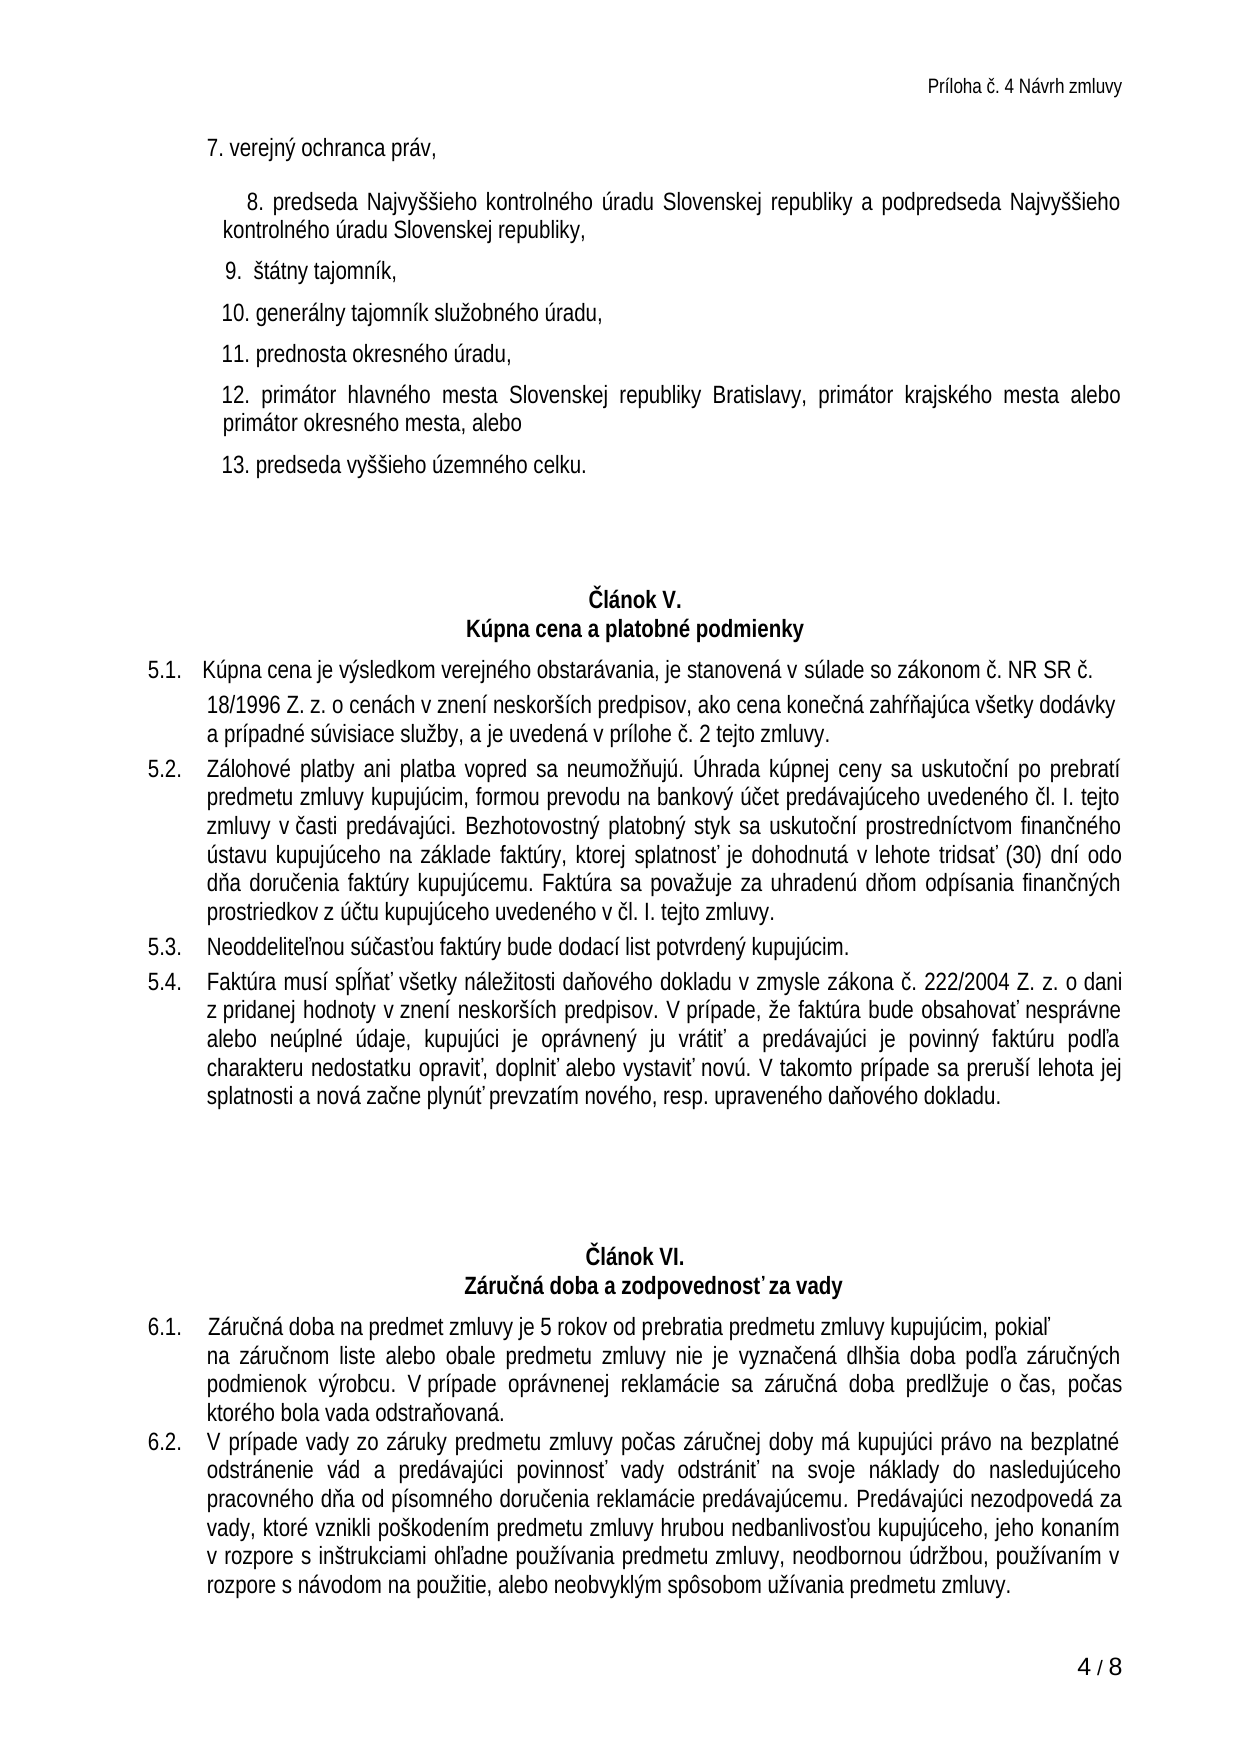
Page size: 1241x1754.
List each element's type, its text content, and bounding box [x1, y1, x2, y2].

text Kúpna cena a platobné podmienky [148, 614, 1122, 643]
list 18/1996 Z. z. o cenách v znení neskorších predpisov, ako cena konečná zahŕňajúca všetky dodávky a prípadné súvisiace služby, a je uvedená v prílohe č. 2 tejto zmluvy. [207, 690, 1122, 747]
list Faktúra musí spĺňať všetky náležitosti daňového dokladu v zmysle zákona č. 222/2004 Z. z. o dani z pridanej hodnoty v znení neskorších predpisov. V prípade, že faktúra bude obsahovať nesprávne alebo neúplné údaje, kupujúci je oprávnený ju vrátiť a predávajúci je povinný faktúru podľa charakteru nedostatku opraviť, doplniť alebo vystaviť novú. V takomto prípade sa preruší lehota jej splatnosti a nová začne plynúť prevzatím nového, resp. upraveného daňového dokladu. [148, 967, 1122, 1110]
list 9. štátny tajomník, [185, 256, 1122, 285]
list Neoddeliteľnou súčasťou faktúry bude dodací list potvrdený kupujúcim. [148, 932, 1122, 961]
list Záručná doba na predmet zmluvy je 5 rokov od prebratia predmetu zmluvy kupujúcim, pokiaľ [148, 1312, 1122, 1341]
text Článok V. [148, 586, 1122, 614]
text Článok VI. [148, 1242, 1122, 1271]
list 11. prednosta okresného úradu, [221, 339, 1122, 367]
text Záručná doba a zodpovednosť za vady [185, 1271, 1122, 1299]
list 7. verejný ochranca práv, [207, 133, 1122, 162]
list Zálohové platby ani platba vopred sa neumožňujú. Úhrada kúpnej ceny sa uskutoční po prebratí predmetu zmluvy kupujúcim, formou prevodu na bankový účet predávajúceho uvedeného čl. I. tejto zmluvy v časti predávajúci. Bezhotovostný platobný styk sa uskutoční prostredníctvom finančného ústavu kupujúceho na základe faktúry, ktorej splatnosť je dohodnutá v lehote tridsať (30) dní odo dňa doručenia faktúry kupujúcemu. Faktúra sa považuje za uhradenú dňom odpísania finančných prostriedkov z účtu kupujúceho uvedeného v čl. I. tejto zmluvy. [148, 754, 1122, 926]
list na záručnom liste alebo obale predmetu zmluvy nie je vyznačená dlhšia doba podľa záručných podmienok výrobcu. V prípade oprávnenej reklamácie sa záručná doba predlžuje o čas, počas ktorého bola vada odstraňovaná. [207, 1341, 1122, 1427]
list Kúpna cena je výsledkom verejného obstarávania, je stanovená v súlade so zákonom č. NR SR č. [148, 655, 1122, 684]
list 8. predseda Najvyššieho kontrolného úradu Slovenskej republiky a podpredseda Najvyššieho kontrolného úradu Slovenskej republiky, [185, 187, 1122, 244]
list 12. primátor hlavného mesta Slovenskej republiky Bratislavy, primátor krajského mesta alebo primátor okresného mesta, alebo [221, 380, 1122, 437]
list V prípade vady zo záruky predmetu zmluvy počas záručnej doby má kupujúci právo na bezplatné odstránenie vád a predávajúci povinnosť vady odstrániť na svoje náklady do nasledujúceho pracovného dňa od písomného doručenia reklamácie predávajúcemu. Predávajúci nezodpovedá za vady, ktoré vznikli poškodením predmetu zmluvy hrubou nedbanlivosťou kupujúceho, jeho konaním v rozpore s inštrukciami ohľadne používania predmetu zmluvy, neodbornou údržbou, používaním v rozpore s návodom na použitie, alebo neobvyklým spôsobom užívania predmetu zmluvy. [148, 1427, 1122, 1598]
list 10. generálny tajomník služobného úradu, [221, 297, 1122, 326]
list 13. predseda vyššieho územného celku. [221, 449, 1122, 478]
